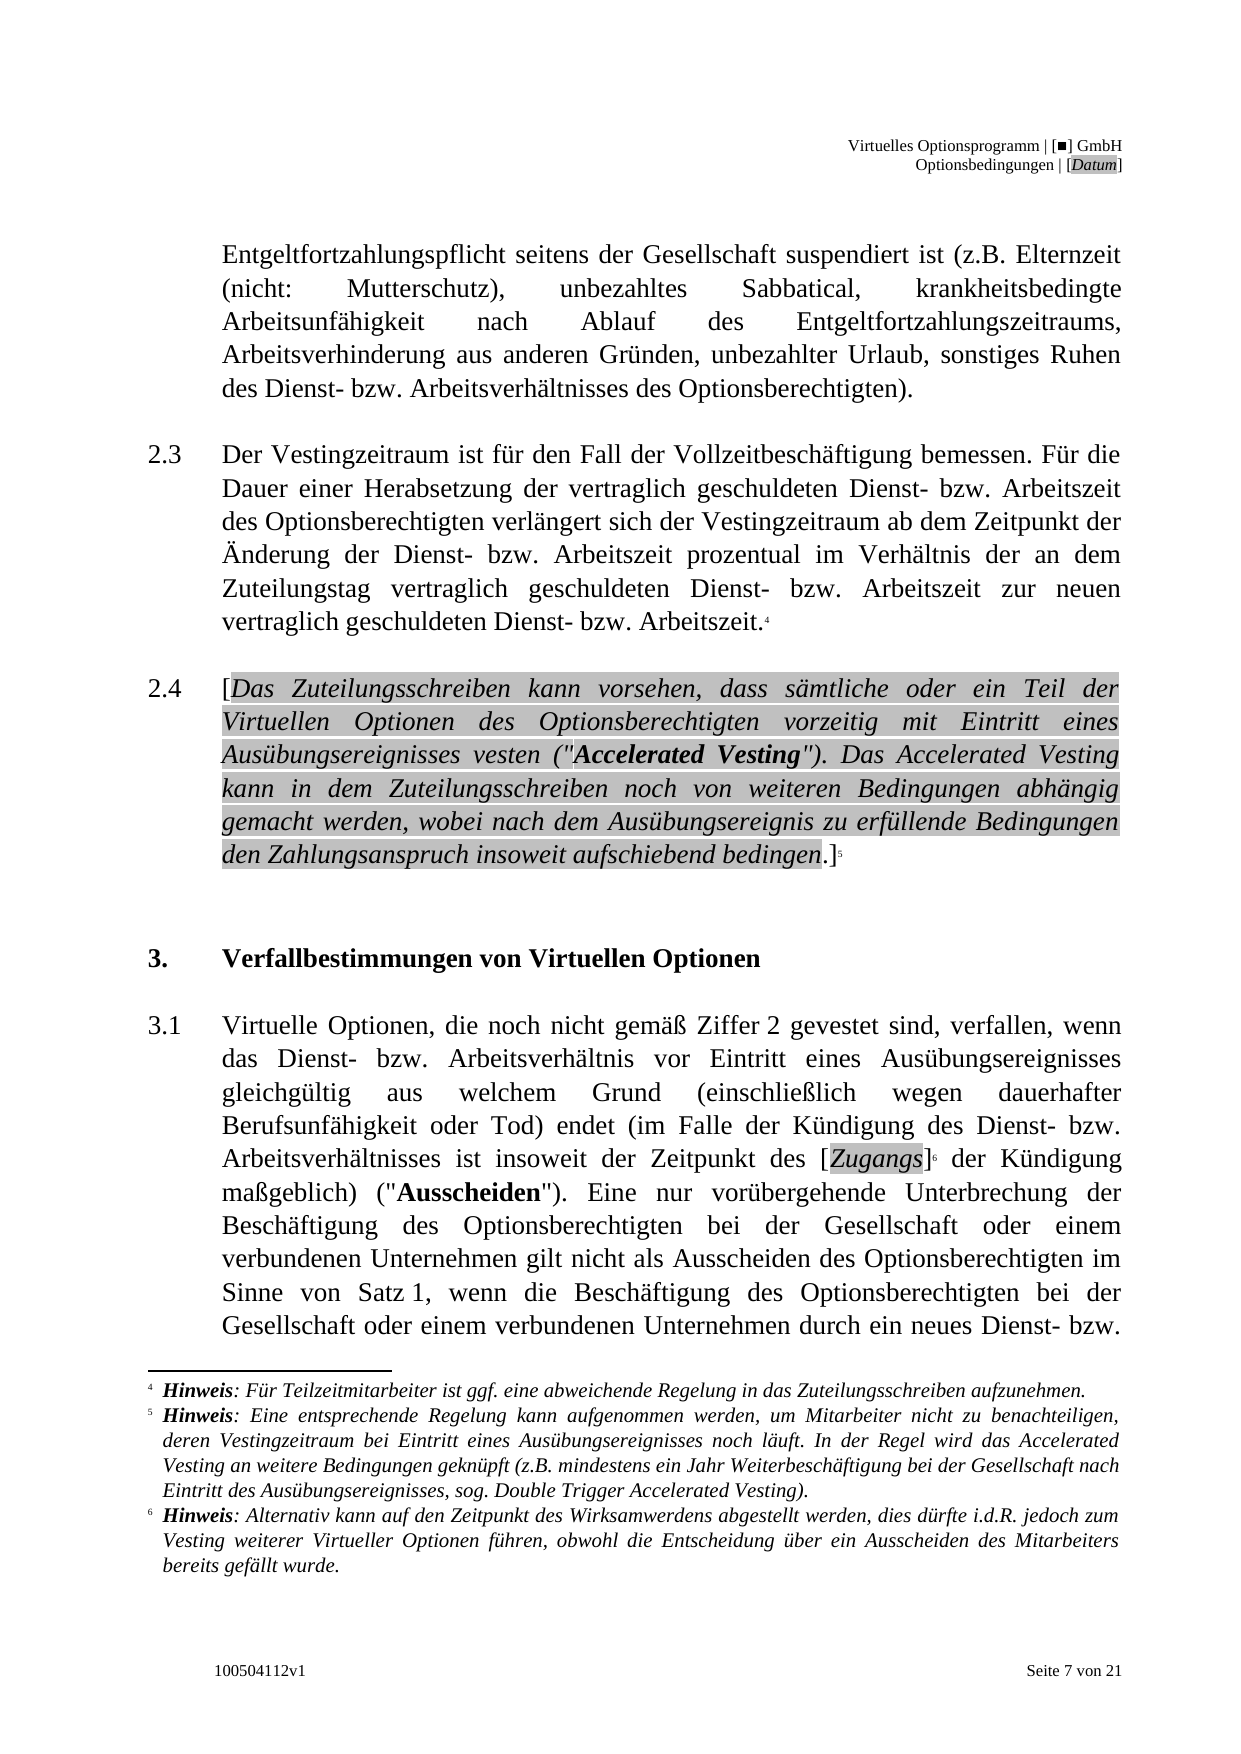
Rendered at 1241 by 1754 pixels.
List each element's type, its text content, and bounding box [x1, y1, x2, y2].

subtitle Verfallbestimmungen von Virtuellen Optionen [148, 940, 1122, 974]
subtitle Der Vestingzeitraum ist für den Fall der Vollzeitbeschäftigung bemessen. Für die Dauer einer Herabsetzung der vertraglich geschuldeten Dienst- bzw. Arbeitszeit des Optionsberechtigten verlängert sich der Vestingzeitraum ab dem Zeitpunkt der Änderung der Dienst- bzw. Arbeitszeit prozentual im Verhältnis der an dem Zuteilungstag vertraglich geschuldeten Dienst- bzw. Arbeitszeit zur neuen vertraglich geschuldeten Dienst- bzw. Arbeitszeit. [148, 436, 1122, 636]
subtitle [148, 1007, 1122, 1340]
subtitle [Das Zuteilungsschreiben kann vorsehen, dass sämtliche oder ein Teil der Virtuellen Optionen des Optionsberechtigten vorzeitig mit Eintritt eines Ausübungsereignisses vesten ("Accelerated Vesting"). Das Accelerated Vesting kann in dem Zuteilungsschreiben noch von weiteren Bedingungen abhängig gemacht werden, wobei nach dem Ausübungsereignis zu erfüllende Bedingungen den Zahlungsanspruch insoweit aufschiebend bedingen.] [148, 669, 1122, 869]
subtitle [148, 236, 1122, 403]
